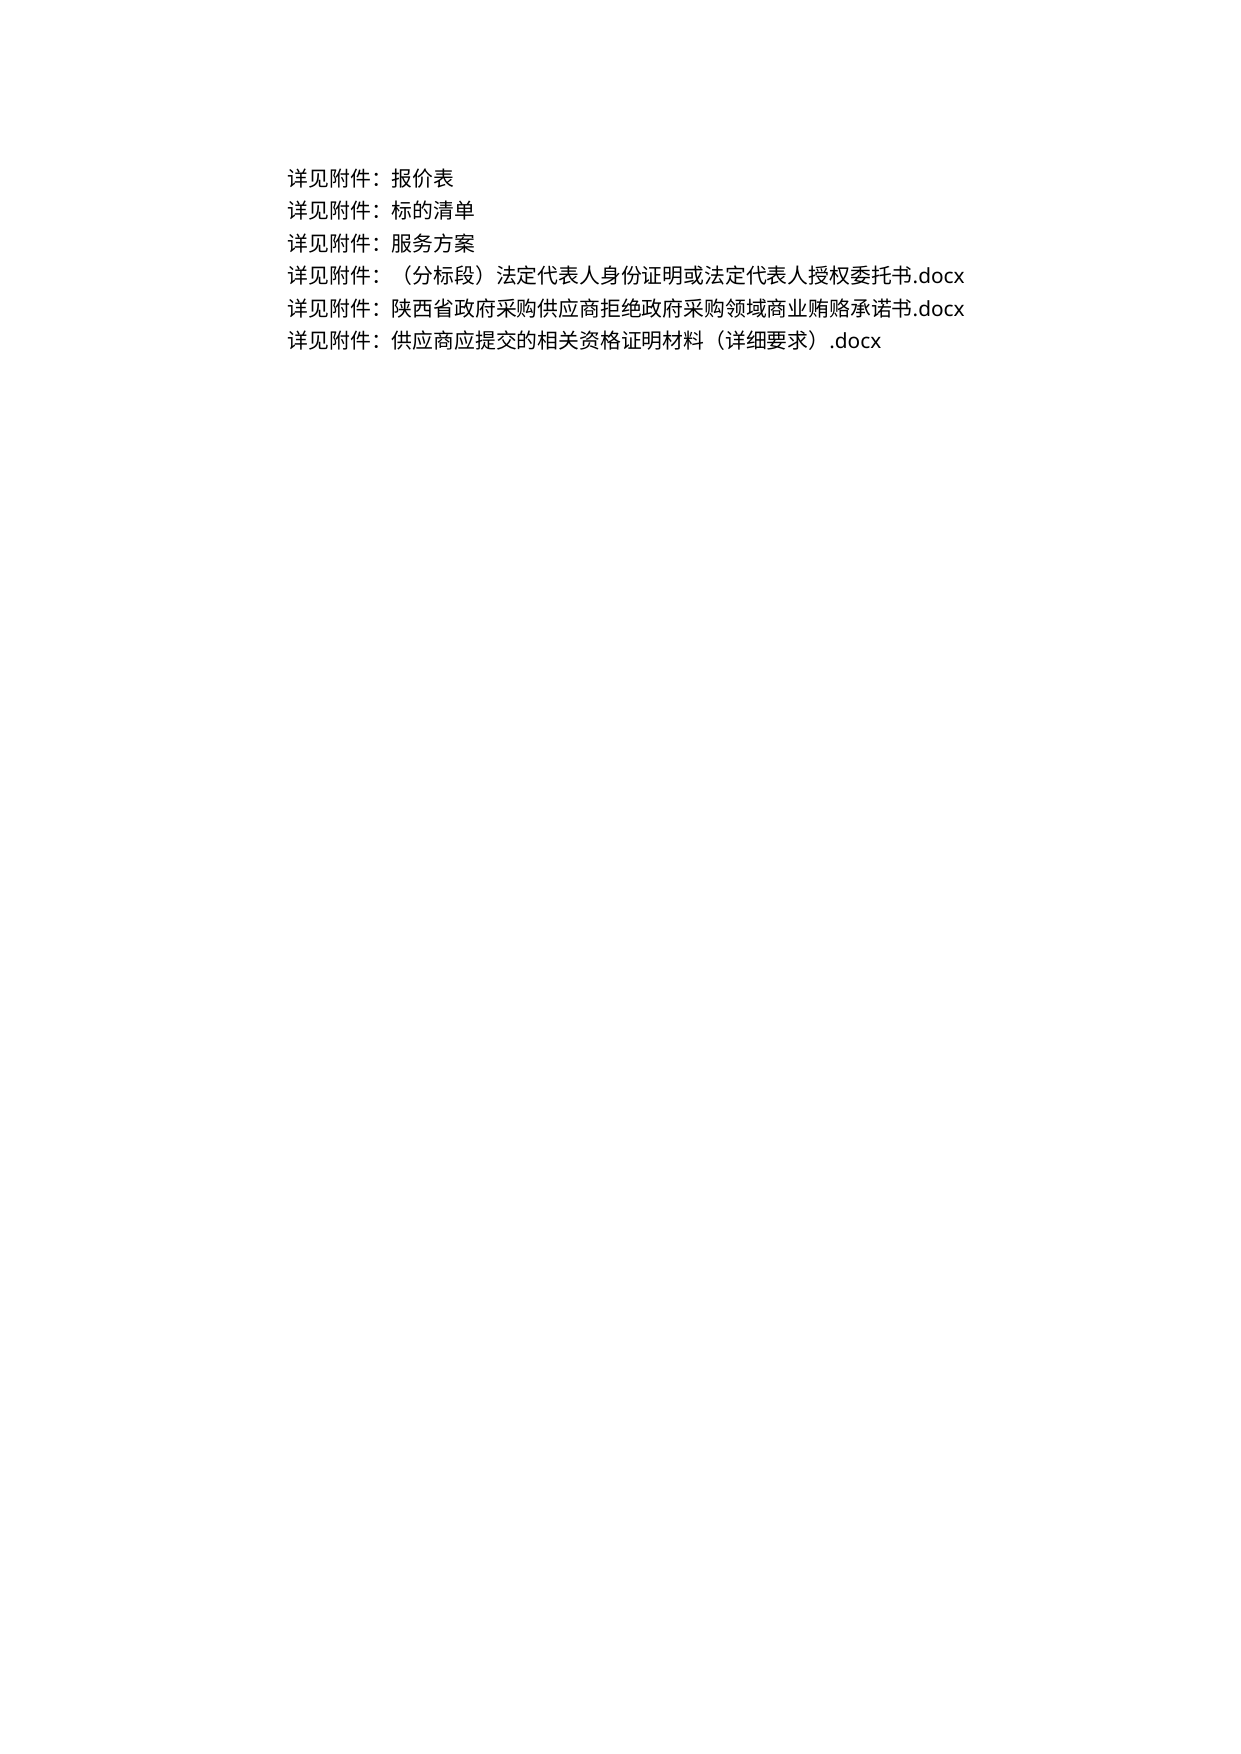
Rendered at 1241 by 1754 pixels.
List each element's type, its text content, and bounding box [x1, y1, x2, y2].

text 详见附件：供应商应提交的相关资格证明材料（详细要求）.docx [187, 324, 1053, 357]
text 详见附件：陕西省政府采购供应商拒绝政府采购领域商业贿赂承诺书.docx [187, 292, 1053, 324]
text 详见附件：报价表 [187, 162, 1053, 194]
text 详见附件：标的清单 [187, 194, 1053, 227]
text 详见附件：服务方案 [187, 227, 1053, 259]
text 详见附件：（分标段）法定代表人身份证明或法定代表人授权委托书.docx [187, 259, 1053, 292]
